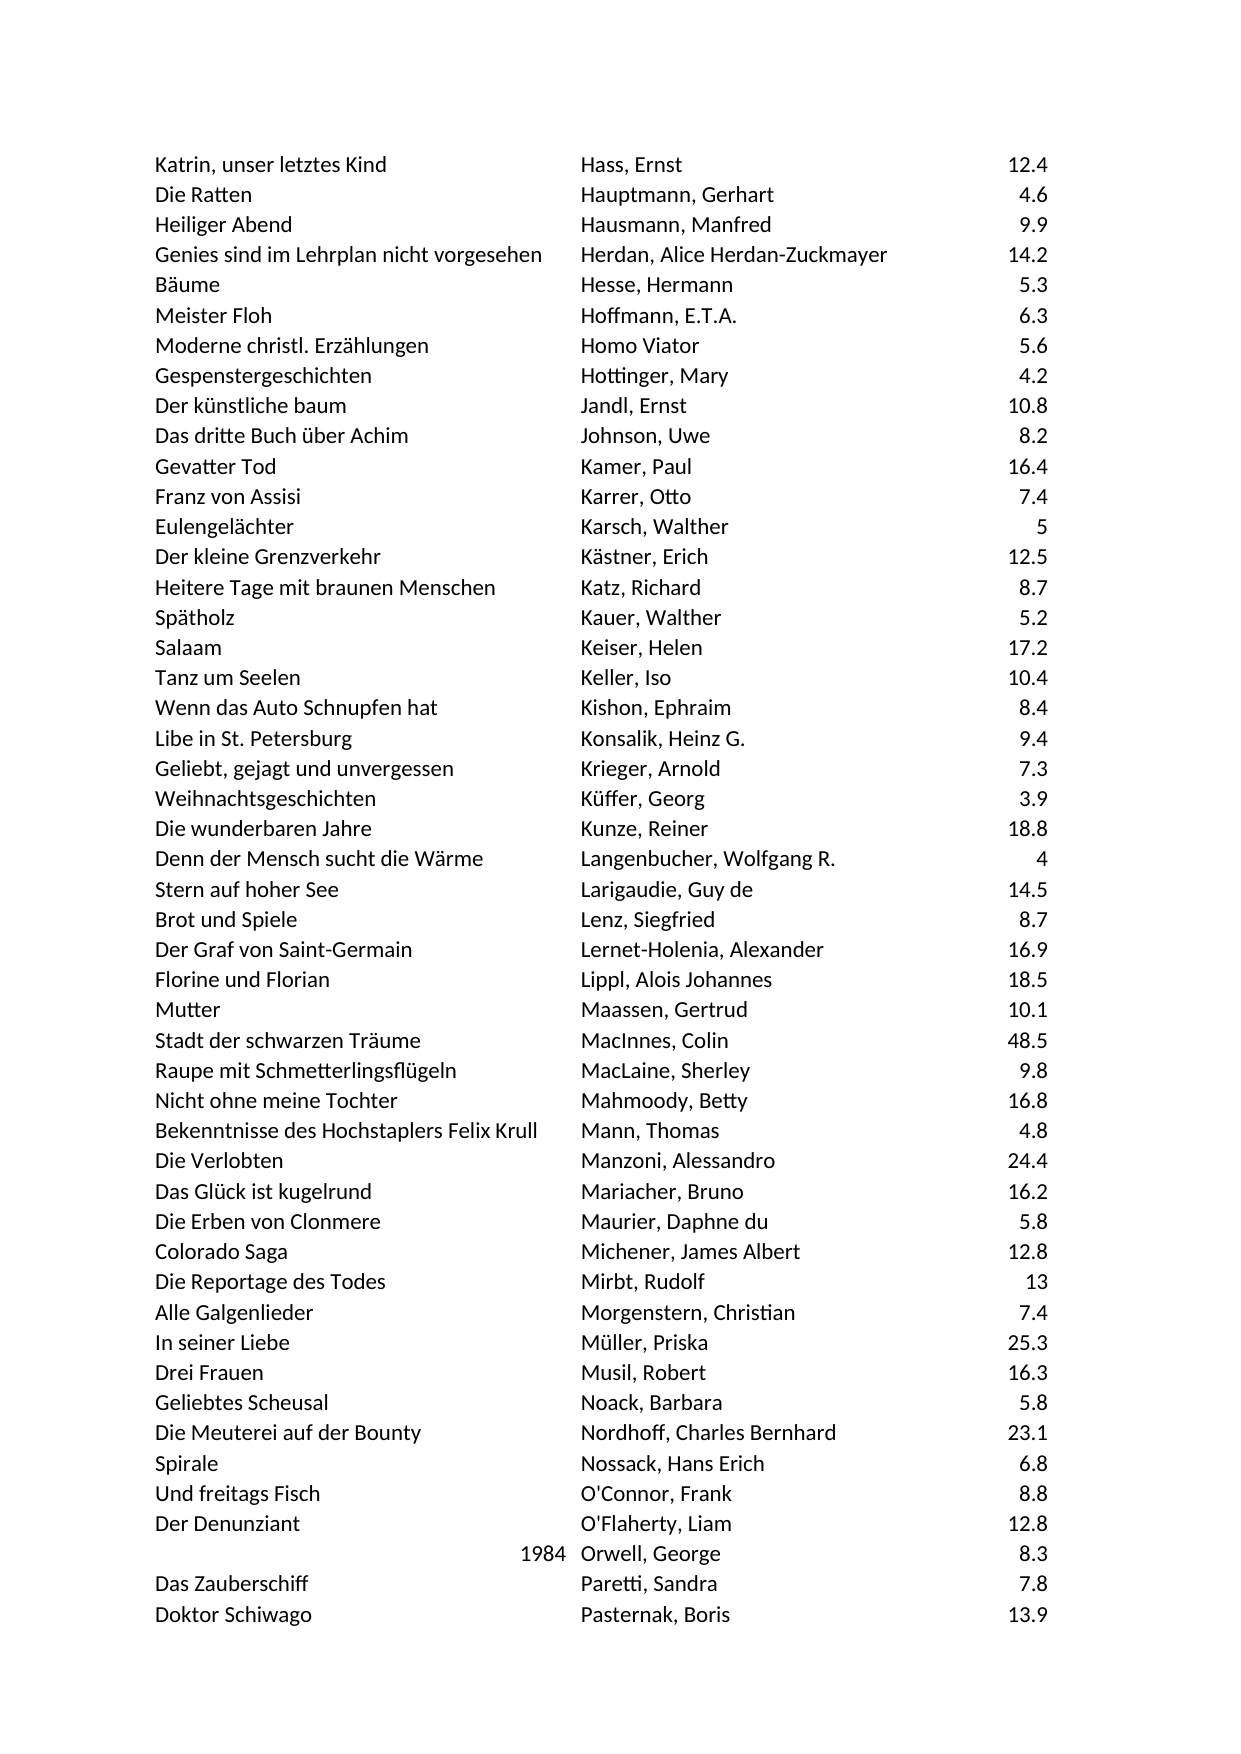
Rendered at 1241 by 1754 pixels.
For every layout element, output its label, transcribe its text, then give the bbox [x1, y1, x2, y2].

table_cell Mariacher, Bruno [573, 1175, 988, 1205]
table_cell Langenbucher, Wolfgang R. [573, 843, 988, 873]
table_cell 5 [988, 510, 1055, 540]
table_cell Herdan, Alice Herdan-Zuckmayer [573, 238, 988, 268]
table_cell Krieger, Arnold [573, 752, 988, 782]
table_cell MacLaine, Sherley [573, 1054, 988, 1084]
table_cell Keiser, Helen [573, 631, 988, 661]
table_cell 24.4 [988, 1145, 1055, 1175]
table_cell 7.8 [988, 1568, 1055, 1598]
table_cell Das Glück ist kugelrund [148, 1175, 573, 1205]
table_cell Hesse, Hermann [573, 269, 988, 299]
table_cell Hottinger, Mary [573, 359, 988, 389]
table_cell 10.1 [988, 994, 1055, 1024]
table_cell Mann, Thomas [573, 1114, 988, 1144]
table_cell Die wunderbaren Jahre [148, 812, 573, 842]
table_cell 12.4 [988, 148, 1055, 178]
table_cell Gespenstergeschichten [148, 359, 573, 389]
table_cell 16.4 [988, 450, 1055, 480]
table_cell 12.8 [988, 1235, 1055, 1265]
table_cell 16.9 [988, 933, 1055, 963]
table_cell Die Meuterei auf der Bounty [148, 1416, 573, 1447]
table_cell 13 [988, 1265, 1055, 1296]
table_cell 1984 [148, 1537, 573, 1567]
table_cell Die Ratten [148, 178, 573, 208]
table_cell Raupe mit Schmetterlingsflügeln [148, 1054, 573, 1084]
table_cell 6.3 [988, 299, 1055, 329]
table_cell 18.8 [988, 812, 1055, 842]
table_cell 3.9 [988, 782, 1055, 812]
table_cell Konsalik, Heinz G. [573, 722, 988, 752]
table_cell 16.8 [988, 1084, 1055, 1114]
table_cell In seiner Liebe [148, 1326, 573, 1356]
table_cell 8.8 [988, 1477, 1055, 1507]
table_cell Hass, Ernst [573, 148, 988, 178]
table_cell Lenz, Siegfried [573, 903, 988, 933]
table_cell 9.4 [988, 722, 1055, 752]
table_cell MacInnes, Colin [573, 1024, 988, 1054]
table_cell 10.8 [988, 389, 1055, 419]
table_cell Mutter [148, 994, 573, 1024]
table_cell 23.1 [988, 1416, 1055, 1447]
table_cell Tanz um Seelen [148, 661, 573, 691]
table_cell 12.5 [988, 540, 1055, 571]
table_cell Larigaudie, Guy de [573, 873, 988, 903]
table_cell Karsch, Walther [573, 510, 988, 540]
table_cell Das dritte Buch über Achim [148, 420, 573, 450]
table_cell 5.8 [988, 1386, 1055, 1416]
table_cell 8.4 [988, 691, 1055, 722]
table_cell Maurier, Daphne du [573, 1205, 988, 1235]
table_cell 18.5 [988, 963, 1055, 993]
table_cell Meister Floh [148, 299, 573, 329]
table_cell 5.2 [988, 601, 1055, 631]
table_cell 17.2 [988, 631, 1055, 661]
table_cell Kauer, Walther [573, 601, 988, 631]
table_cell 5.6 [988, 329, 1055, 359]
table_cell Morgenstern, Christian [573, 1296, 988, 1326]
table_cell Genies sind im Lehrplan nicht vorgesehen [148, 238, 573, 268]
table_cell Hauptmann, Gerhart [573, 178, 988, 208]
table_cell Johnson, Uwe [573, 420, 988, 450]
table_cell 8.7 [988, 571, 1055, 601]
table_cell Salaam [148, 631, 573, 661]
table_cell Wenn das Auto Schnupfen hat [148, 691, 573, 722]
table_cell Bäume [148, 269, 573, 299]
table_cell Brot und Spiele [148, 903, 573, 933]
table_cell Franz von Assisi [148, 480, 573, 510]
table_cell Florine und Florian [148, 963, 573, 993]
table_cell 8.3 [988, 1537, 1055, 1567]
table_cell 9.9 [988, 208, 1055, 238]
table_cell 10.4 [988, 661, 1055, 691]
table_cell 16.3 [988, 1356, 1055, 1386]
table_cell Der Denunziant [148, 1507, 573, 1537]
table_cell Eulengelächter [148, 510, 573, 540]
table_cell Die Verlobten [148, 1145, 573, 1175]
table_cell Katz, Richard [573, 571, 988, 601]
table_cell Kunze, Reiner [573, 812, 988, 842]
table_cell Michener, James Albert [573, 1235, 988, 1265]
table_cell Hoffmann, E.T.A. [573, 299, 988, 329]
table_cell Kamer, Paul [573, 450, 988, 480]
table_cell Noack, Barbara [573, 1386, 988, 1416]
table_cell 8.2 [988, 420, 1055, 450]
table_cell Doktor Schiwago [148, 1598, 573, 1628]
table_cell Maassen, Gertrud [573, 994, 988, 1024]
table_cell Mahmoody, Betty [573, 1084, 988, 1114]
table_cell 4.6 [988, 178, 1055, 208]
table_cell Stern auf hoher See [148, 873, 573, 903]
table_cell O'Connor, Frank [573, 1477, 988, 1507]
table_cell Lippl, Alois Johannes [573, 963, 988, 993]
table_cell Heiliger Abend [148, 208, 573, 238]
table_cell Pasternak, Boris [573, 1598, 988, 1628]
table_cell 5.3 [988, 269, 1055, 299]
table_cell Der künstliche baum [148, 389, 573, 419]
table_cell 5.8 [988, 1205, 1055, 1235]
table_cell 6.8 [988, 1447, 1055, 1477]
table_cell Gevatter Tod [148, 450, 573, 480]
table_cell Geliebt, gejagt und unvergessen [148, 752, 573, 782]
table_cell Die Reportage des Todes [148, 1265, 573, 1296]
table_cell 48.5 [988, 1024, 1055, 1054]
table_cell 14.5 [988, 873, 1055, 903]
table_cell 9.8 [988, 1054, 1055, 1084]
table_cell Nordhoff, Charles Bernhard [573, 1416, 988, 1447]
table_cell Weihnachtsgeschichten [148, 782, 573, 812]
table_cell Colorado Saga [148, 1235, 573, 1265]
table_cell 25.3 [988, 1326, 1055, 1356]
table_cell 14.2 [988, 238, 1055, 268]
table_cell Spirale [148, 1447, 573, 1477]
table_cell 16.2 [988, 1175, 1055, 1205]
table_cell Libe in St. Petersburg [148, 722, 573, 752]
table_cell Musil, Robert [573, 1356, 988, 1386]
table_cell 7.4 [988, 1296, 1055, 1326]
table_cell 8.7 [988, 903, 1055, 933]
table_cell Stadt der schwarzen Träume [148, 1024, 573, 1054]
table_cell Mirbt, Rudolf [573, 1265, 988, 1296]
table_cell Hausmann, Manfred [573, 208, 988, 238]
table_cell Küffer, Georg [573, 782, 988, 812]
table_cell Nossack, Hans Erich [573, 1447, 988, 1477]
table_cell 4.2 [988, 359, 1055, 389]
table_cell Drei Frauen [148, 1356, 573, 1386]
table_cell Moderne christl. Erzählungen [148, 329, 573, 359]
table_cell Kästner, Erich [573, 540, 988, 571]
table_cell Der kleine Grenzverkehr [148, 540, 573, 571]
table_cell Der Graf von Saint-Germain [148, 933, 573, 963]
table_cell Paretti, Sandra [573, 1568, 988, 1598]
table_cell 13.9 [988, 1598, 1055, 1628]
table_cell Nicht ohne meine Tochter [148, 1084, 573, 1114]
table_cell Jandl, Ernst [573, 389, 988, 419]
table_cell 4.8 [988, 1114, 1055, 1144]
table_cell Karrer, Otto [573, 480, 988, 510]
table_cell Lernet-Holenia, Alexander [573, 933, 988, 963]
table_cell Die Erben von Clonmere [148, 1205, 573, 1235]
table_cell Denn der Mensch sucht die Wärme [148, 843, 573, 873]
table_cell Bekenntnisse des Hochstaplers Felix Krull [148, 1114, 573, 1144]
table_cell O'Flaherty, Liam [573, 1507, 988, 1537]
table_cell Homo Viator [573, 329, 988, 359]
table_cell Keller, Iso [573, 661, 988, 691]
table_cell Müller, Priska [573, 1326, 988, 1356]
table_cell Alle Galgenlieder [148, 1296, 573, 1326]
table_cell Kishon, Ephraim [573, 691, 988, 722]
table_cell 7.3 [988, 752, 1055, 782]
table_cell Und freitags Fisch [148, 1477, 573, 1507]
table_cell Geliebtes Scheusal [148, 1386, 573, 1416]
table_cell Orwell, George [573, 1537, 988, 1567]
table_cell Katrin, unser letztes Kind [148, 148, 573, 178]
table_cell Manzoni, Alessandro [573, 1145, 988, 1175]
table_cell Das Zauberschiff [148, 1568, 573, 1598]
table_cell Heitere Tage mit braunen Menschen [148, 571, 573, 601]
table_cell Spätholz [148, 601, 573, 631]
table_cell 12.8 [988, 1507, 1055, 1537]
table_cell 4 [988, 843, 1055, 873]
table_cell 7.4 [988, 480, 1055, 510]
